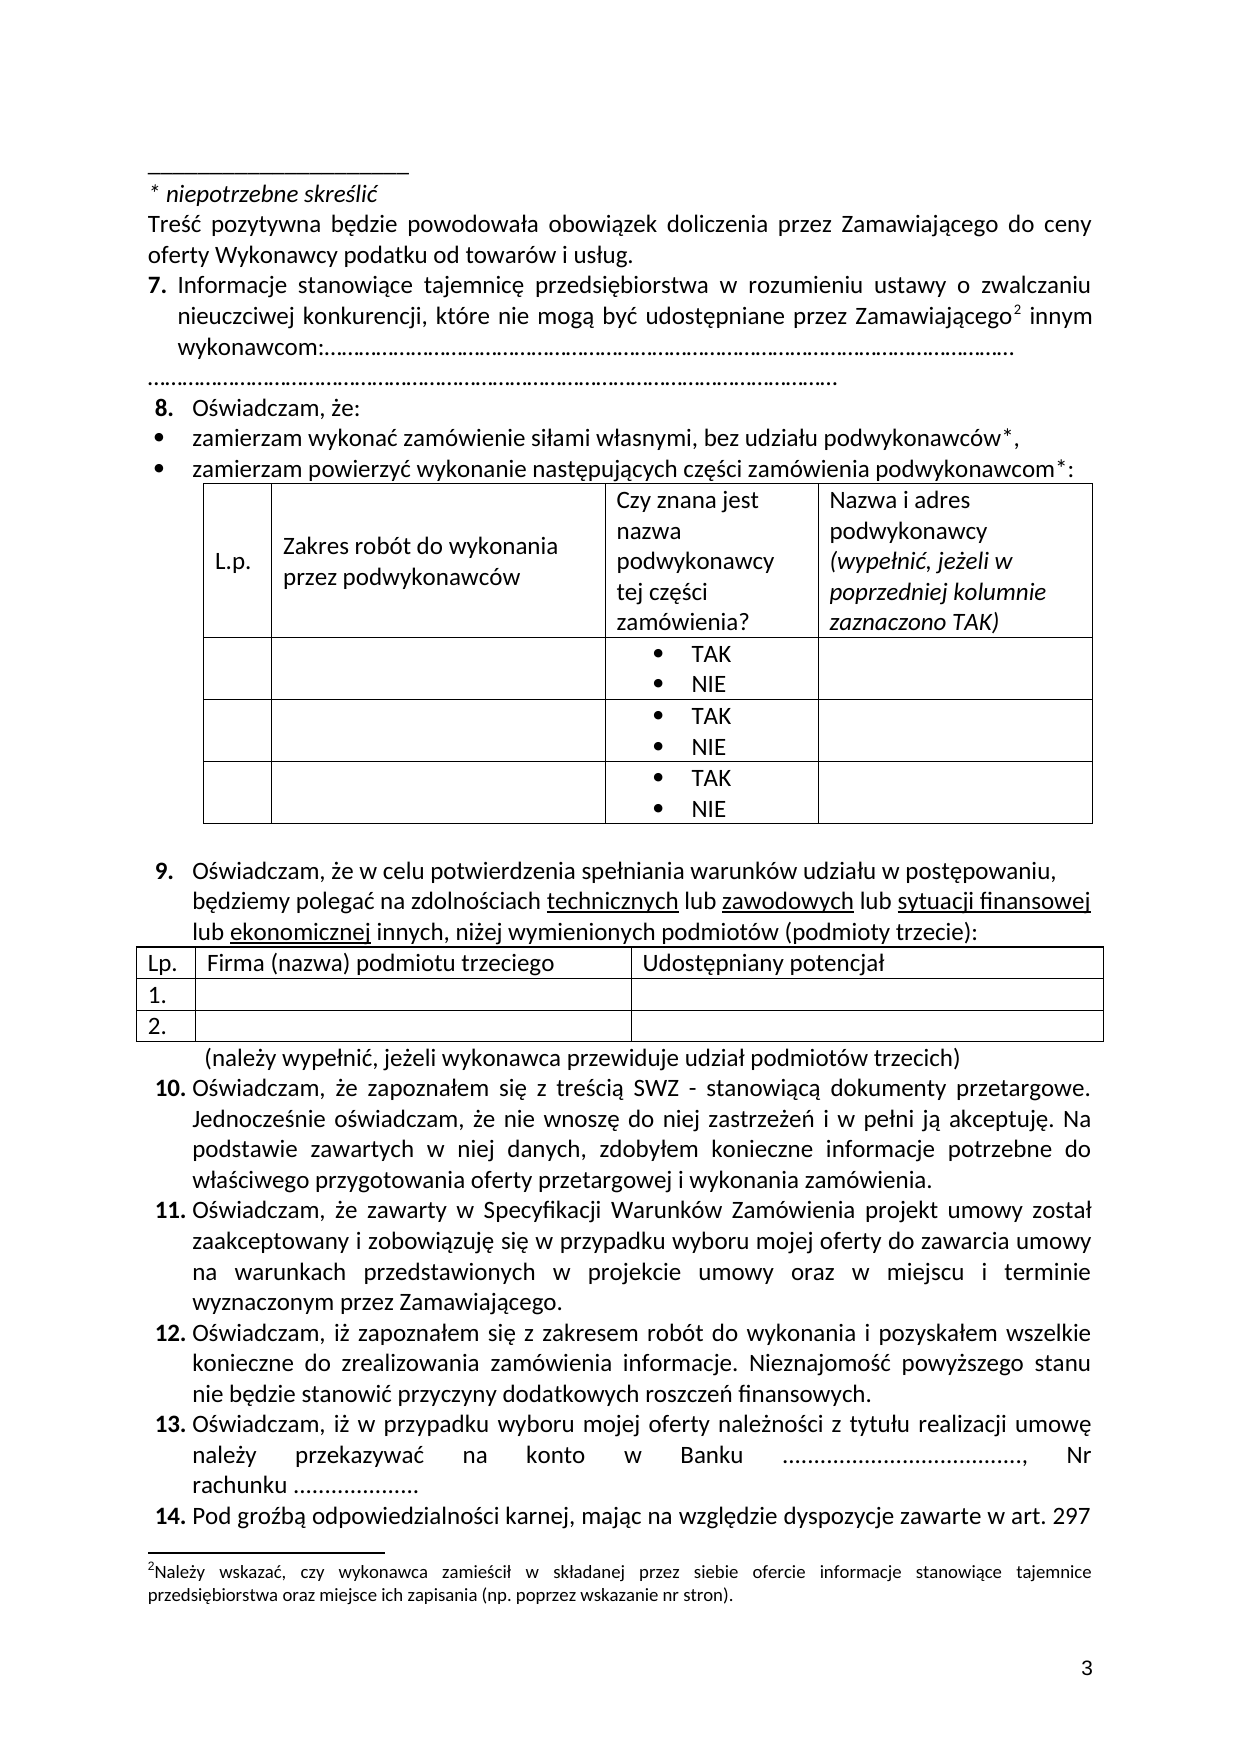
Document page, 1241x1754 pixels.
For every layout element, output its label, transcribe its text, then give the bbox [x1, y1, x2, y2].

text Treść pozytywna będzie powodowała obowiązek doliczenia przez Zamawiającego do ceny oferty Wykonawcy podatku od towarów i usług. [148, 209, 1093, 270]
text (należy wypełnić, jeżeli wykonawca przewiduje udział podmiotów trzecich) [148, 1042, 1093, 1073]
table_cell [196, 979, 631, 1009]
table_header Zakres robót do wykonania przez podwykonawców [272, 484, 605, 637]
table_header L.p. [204, 484, 271, 637]
table_cell TAK NIE [606, 638, 818, 699]
table_cell [272, 762, 605, 823]
list Oświadczam, że: [154, 392, 1093, 422]
text ………………………………………………………………………………………………………… [148, 361, 1093, 392]
table_cell [204, 700, 271, 761]
table_cell 2. [137, 1011, 195, 1041]
table_header Firma (nazwa) podmiotu trzeciego [196, 948, 631, 978]
list zamierzam powierzyć wykonanie następujących części zamówienia podwykonawcom*: [154, 453, 1093, 483]
table_cell TAK NIE [606, 700, 818, 761]
text _____________________ [148, 148, 1093, 178]
table_cell [819, 700, 1092, 761]
table_cell [819, 762, 1092, 823]
table_header Udostępniany potencjał [632, 948, 1103, 978]
list Oświadczam, iż w przypadku wyboru mojej oferty należności z tytułu realizacji umowę należy przekazywać na konto w Banku ......................................, Nr rachunku .................... [154, 1408, 1093, 1500]
table_cell [632, 979, 1103, 1009]
list zamierzam wykonać zamówienie siłami własnymi, bez udziału podwykonawców*, [154, 422, 1093, 453]
table_cell [204, 638, 271, 699]
text * niepotrzebne skreślić [148, 178, 1093, 209]
table_header Czy znana jest nazwa podwykonawcy tej części zamówienia? [606, 484, 818, 637]
table_cell [819, 638, 1092, 699]
list Oświadczam, że zapoznałem się z treścią SWZ - stanowiącą dokumenty przetargowe. Jednocześnie oświadczam, że nie wnoszę do niej zastrzeżeń i w pełni ją akceptuję. Na podstawie zawartych w niej danych, zdobyłem konieczne informacje potrzebne do właściwego przygotowania oferty przetargowej i wykonania zamówienia. [154, 1073, 1093, 1195]
table_cell [204, 762, 271, 823]
table_header Lp. [137, 948, 195, 978]
list Oświadczam, że zawarty w Specyfikacji Warunków Zamówienia projekt umowy został zaakceptowany i zobowiązuję się w przypadku wyboru mojej oferty do zawarcia umowy na warunkach przedstawionych w projekcie umowy oraz w miejscu i terminie wyznaczonym przez Zamawiającego. [154, 1195, 1093, 1317]
table_cell [272, 700, 605, 761]
table_header Nazwa i adres podwykonawcy (wypełnić, jeżeli w poprzedniej kolumnie zaznaczono TAK) [819, 484, 1092, 637]
table_cell [196, 1011, 631, 1041]
list Oświadczam, że w celu potwierdzenia spełniania warunków udziału w postępowaniu, będziemy polegać na zdolnościach technicznych lub zawodowych lub sytuacji finansowej lub ekonomicznej innych, niżej wymienionych podmiotów (podmioty trzecie): [154, 855, 1093, 946]
list Oświadczam, iż zapoznałem się z zakresem robót do wykonania i pozyskałem wszelkie konieczne do zrealizowania zamówienia informacje. Nieznajomość powyższego stanu nie będzie stanowić przyczyny dodatkowych roszczeń finansowych. [154, 1317, 1093, 1408]
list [154, 1500, 1093, 1530]
list Informacje stanowiące tajemnicę przedsiębiorstwa w rozumieniu ustawy o zwalczaniu nieuczciwej konkurencji, które nie mogą być udostępniane przez Zamawiającego innym wykonawcom:………………………………………………………………………………………………………… [148, 270, 1093, 361]
table_cell [272, 638, 605, 699]
table_cell [632, 1011, 1103, 1041]
table_cell TAK NIE [606, 762, 818, 823]
table_cell 1. [137, 979, 195, 1009]
